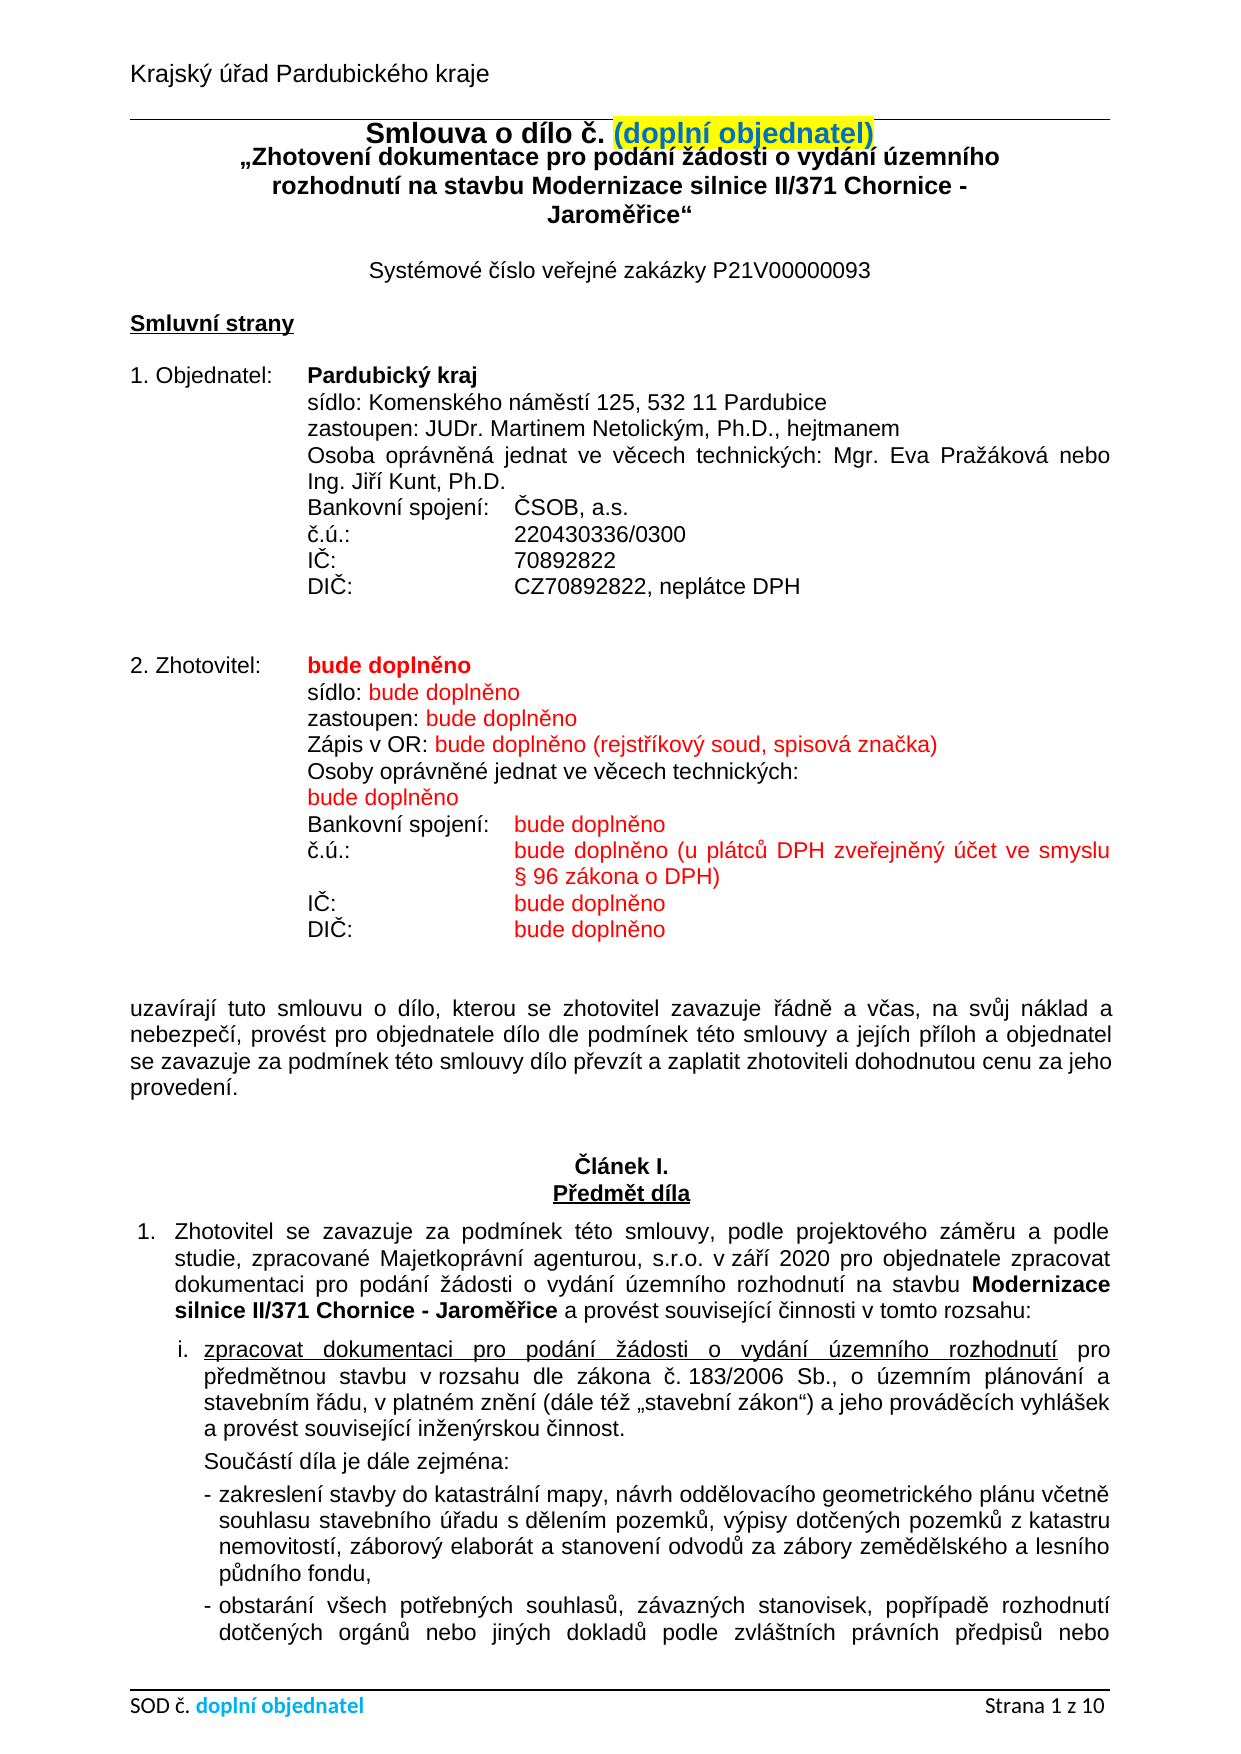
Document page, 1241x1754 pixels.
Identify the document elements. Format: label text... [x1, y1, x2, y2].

text Osoby oprávněné jednat ve věcech technických: [307, 758, 1110, 784]
text Součástí díla je dále zejména: [204, 1448, 1110, 1474]
list Bankovní spojení: ČSOB, a.s. [307, 494, 1110, 521]
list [204, 1592, 1110, 1645]
text 2. Zhotovitel: bude doplněno [130, 652, 1110, 679]
text IČ: bude doplněno [307, 889, 1110, 916]
list zakreslení stavby do katastrální mapy, návrh oddělovacího geometrického plánu včetně souhlasu stavebního úřadu s dělením pozemků, výpisy dotčených pozemků z katastru nemovitostí, záborový elaborát a stanovení odvodů za zábory zemědělského a lesního půdního fondu, [204, 1481, 1110, 1586]
text Bankovní spojení: bude doplněno [307, 811, 1110, 837]
list IČ: 70892822 [307, 547, 1110, 573]
text Systémové číslo veřejné zakázky P21V00000093 [217, 257, 1023, 283]
list č.ú.: 220430336/0300 [307, 521, 1110, 547]
text DIČ: bude doplněno [307, 916, 1110, 942]
list Zhotovitel se zavazuje za podmínek této smlouvy, podle projektového záměru a podle studie, zpracované Majetkoprávní agenturou, s.r.o. v září 2020 pro objednatele zpracovat dokumentaci pro podání žádosti o vydání územního rozhodnutí na stavbu Modernizace silnice II/371 Chornice - Jaroměřice a provést související činnosti v tomto rozsahu: [137, 1218, 1110, 1324]
text č.ú.: bude doplněno (u plátců DPH zveřejněný účet ve smyslu § 96 zákona o DPH) [307, 837, 1110, 889]
list zastoupen: JUDr. Martinem Netolickým, Ph.D., hejtmanem [307, 415, 1110, 442]
text Článek I. [130, 1153, 1113, 1179]
text Zápis v OR: bude doplněno (rejstříkový soud, spisová značka) [307, 731, 1110, 758]
list zpracovat dokumentaci pro podání žádosti o vydání územního rozhodnutí pro předmětnou stavbu v rozsahu dle zákona č. 183/2006 Sb., o územním plánování a stavebním řádu, v platném znění (dále též „stavební zákon“) a jeho prováděcích vyhlášek a provést související inženýrskou činnost. [189, 1336, 1110, 1442]
text Smluvní strany [130, 310, 1110, 336]
text bude doplněno [307, 784, 1110, 811]
text „Zhotovení dokumentace pro podání žádosti o vydání územního rozhodnutí na stavbu Modernizace silnice II/371 Chornice - Jaroměřice“ [217, 142, 1023, 228]
text uzavírají tuto smlouvu o dílo, kterou se zhotovitel zavazuje řádně a včas, na svůj náklad a nebezpečí, provést pro objednatele dílo dle podmínek této smlouvy a jejích příloh a objednatel se zavazuje za podmínek této smlouvy dílo převzít a zaplatit zhotoviteli dohodnutou cenu za jeho provedení. [130, 995, 1113, 1100]
list sídlo: Komenského náměstí 125, 532 11 Pardubice [307, 389, 1110, 415]
list DIČ: CZ70892822, neplátce DPH [307, 573, 1110, 600]
subtitle Smlouva o dílo č. (doplní objednatel) [874, 116, 1023, 142]
list Osoba oprávněná jednat ve věcech technických: Mgr. Eva Pražáková nebo Ing. Jiří Kunt, Ph.D. [307, 442, 1110, 494]
subtitle Předmět díla [130, 1179, 1113, 1206]
text sídlo: bude doplněno [307, 679, 1110, 705]
list 1. Objednatel: Pardubický kraj [130, 362, 1110, 389]
text zastoupen: bude doplněno [307, 705, 1110, 731]
subtitle Smlouva o dílo č. (doplní objednatel) [217, 116, 613, 142]
